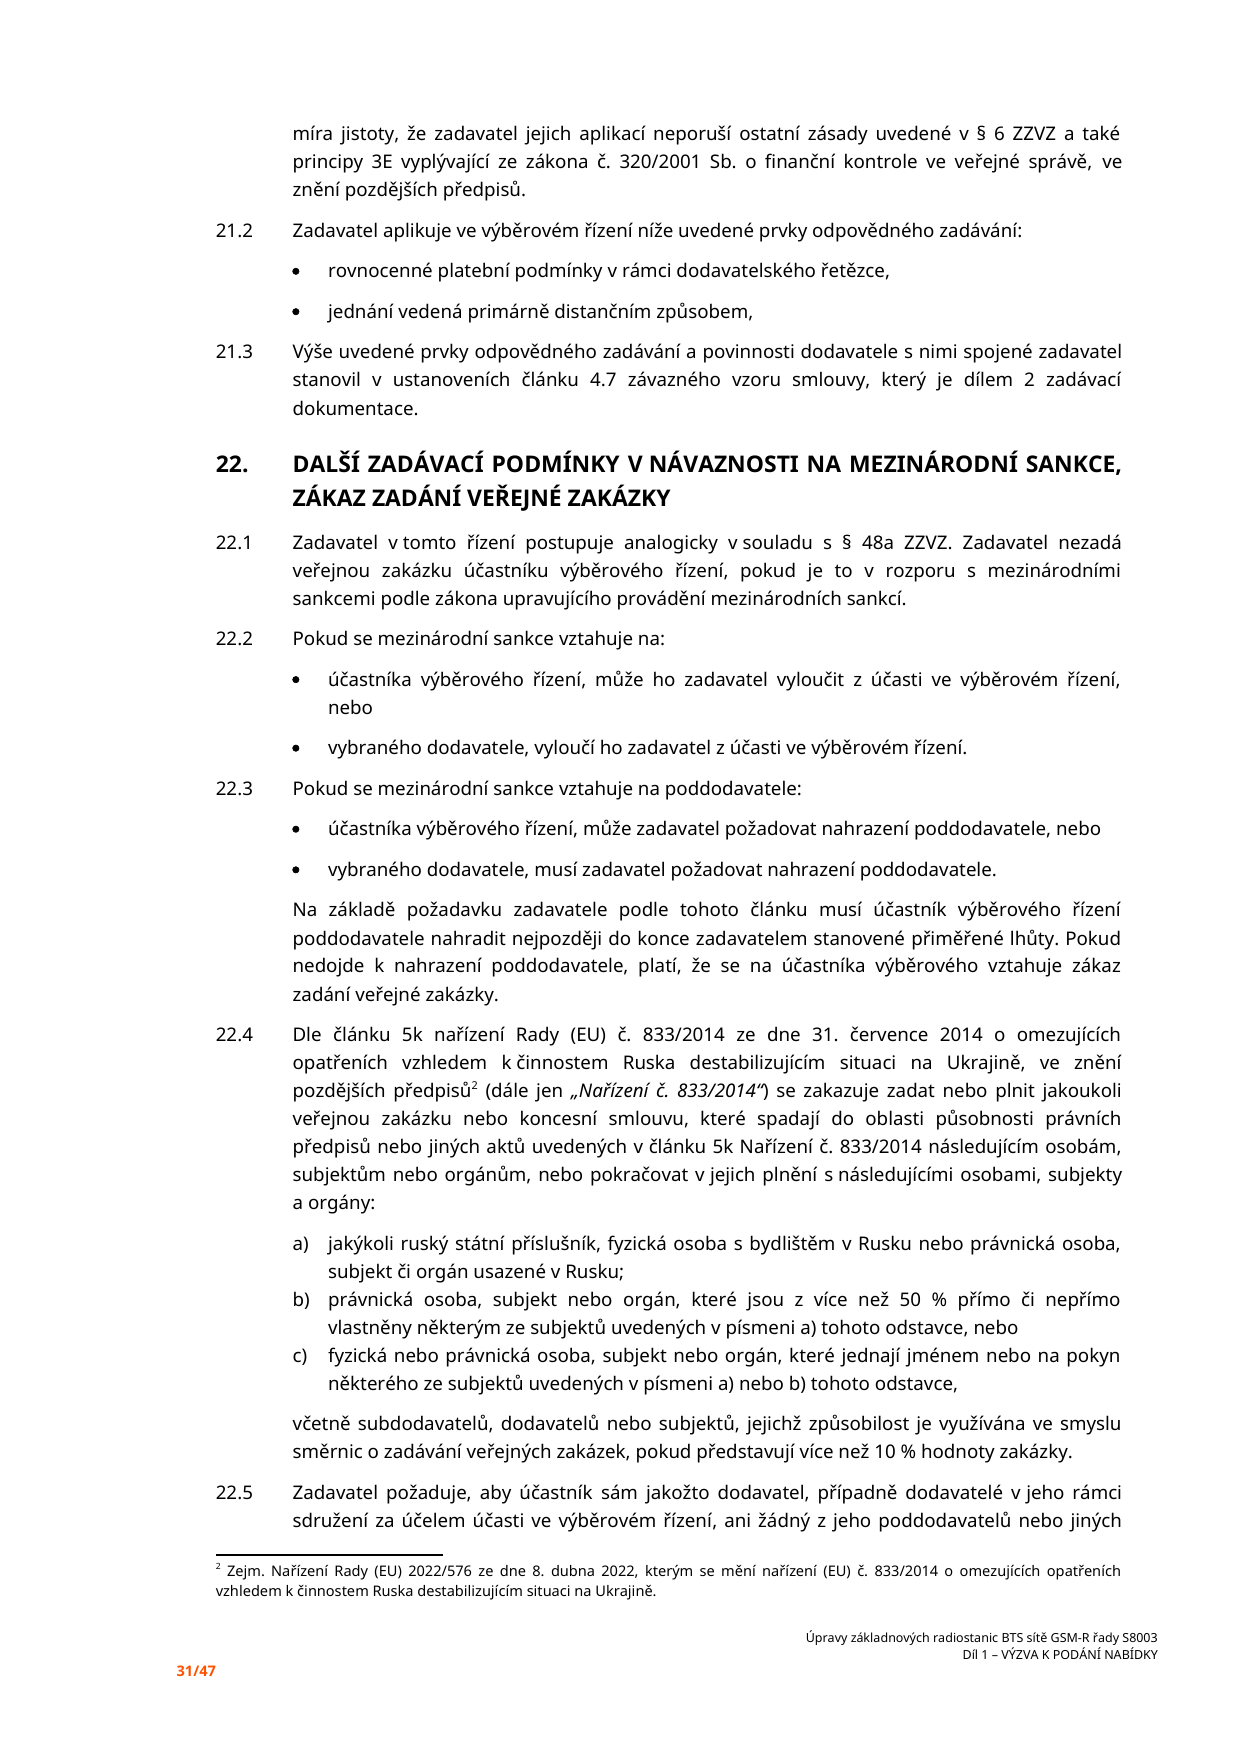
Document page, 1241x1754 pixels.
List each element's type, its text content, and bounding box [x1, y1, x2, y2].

text jednání vedená primárně distančním způsobem, [292, 298, 1122, 324]
text Další zadávací podmínky v návaznosti na MEZINÁRODNÍ sankce, zákaz zadání veřejné zakázky [216, 448, 1122, 513]
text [216, 121, 1122, 202]
list právnická osoba, subjekt nebo orgán, které jsou z více než 50 % přímo či nepřímo vlastněny některým ze subjektů uvedených v písmeni a) tohoto odstavce, nebo [292, 1286, 1122, 1339]
list včetně subdodavatelů, dodavatelů nebo subjektů, jejichž způsobilost je využívána ve smyslu směrnic o zadávání veřejných zakázek, pokud představují více než 10 % hodnoty zakázky. [292, 1411, 1122, 1464]
text Výše uvedené prvky odpovědného zadávání a povinnosti dodavatele s nimi spojené zadavatel stanovil v ustanoveních článku 4.7 závazného vzoru smlouvy, který je dílem 2 zadávací dokumentace. [216, 339, 1122, 420]
text Dle článku 5k nařízení Rady (EU) č. 833/2014 ze dne 31. července 2014 o omezujících opatřeních vzhledem k činnostem Ruska destabilizujícím situaci na Ukrajině, ve znění pozdějších předpisů (dále jen „Nařízení č. 833/2014“) se zakazuje zadat nebo plnit jakoukoli veřejnou zakázku nebo koncesní smlouvu, které spadají do oblasti působnosti právních předpisů nebo jiných aktů uvedených v článku 5k Nařízení č. 833/2014 následujícím osobám, subjektům nebo orgánům, nebo pokračovat v jejich plnění s následujícími osobami, subjekty a orgány: [216, 1021, 1122, 1215]
text rovnocenné platební podmínky v rámci dodavatelského řetězce, [292, 258, 1122, 283]
text Pokud se mezinárodní sankce vztahuje na poddodavatele: [216, 775, 1122, 801]
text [216, 1479, 1122, 1533]
text Zadavatel aplikuje ve výběrovém řízení níže uvedené prvky odpovědného zadávání: [216, 217, 1122, 243]
text účastníka výběrového řízení, může ho zadavatel vyloučit z účasti ve výběrovém řízení, nebo [292, 666, 1122, 720]
list jakýkoli ruský státní příslušník, fyzická osoba s bydlištěm v Rusku nebo právnická osoba, subjekt či orgán usazené v Rusku; [292, 1230, 1122, 1283]
text účastníka výběrového řízení, může zadavatel požadovat nahrazení poddodavatele, nebo [292, 816, 1122, 841]
list Na základě požadavku zadavatele podle tohoto článku musí účastník výběrového řízení poddodavatele nahradit nejpozději do konce zadavatelem stanovené přiměřené lhůty. Pokud nedojde k nahrazení poddodavatele, platí, že se na účastníka výběrového vztahuje zákaz zadání veřejné zakázky. [292, 897, 1122, 1006]
text Zadavatel v tomto řízení postupuje analogicky v souladu s § 48a ZZVZ. Zadavatel nezadá veřejnou zakázku účastníku výběrového řízení, pokud je to v rozporu s mezinárodními sankcemi podle zákona upravujícího provádění mezinárodních sankcí. [216, 529, 1122, 611]
text Pokud se mezinárodní sankce vztahuje na: [216, 626, 1122, 651]
list fyzická nebo právnická osoba, subjekt nebo orgán, které jednají jménem nebo na pokyn některého ze subjektů uvedených v písmeni a) nebo b) tohoto odstavce, [292, 1342, 1122, 1396]
text vybraného dodavatele, musí zadavatel požadovat nahrazení poddodavatele. [292, 856, 1122, 882]
text vybraného dodavatele, vyloučí ho zadavatel z účasti ve výběrovém řízení. [292, 735, 1122, 760]
